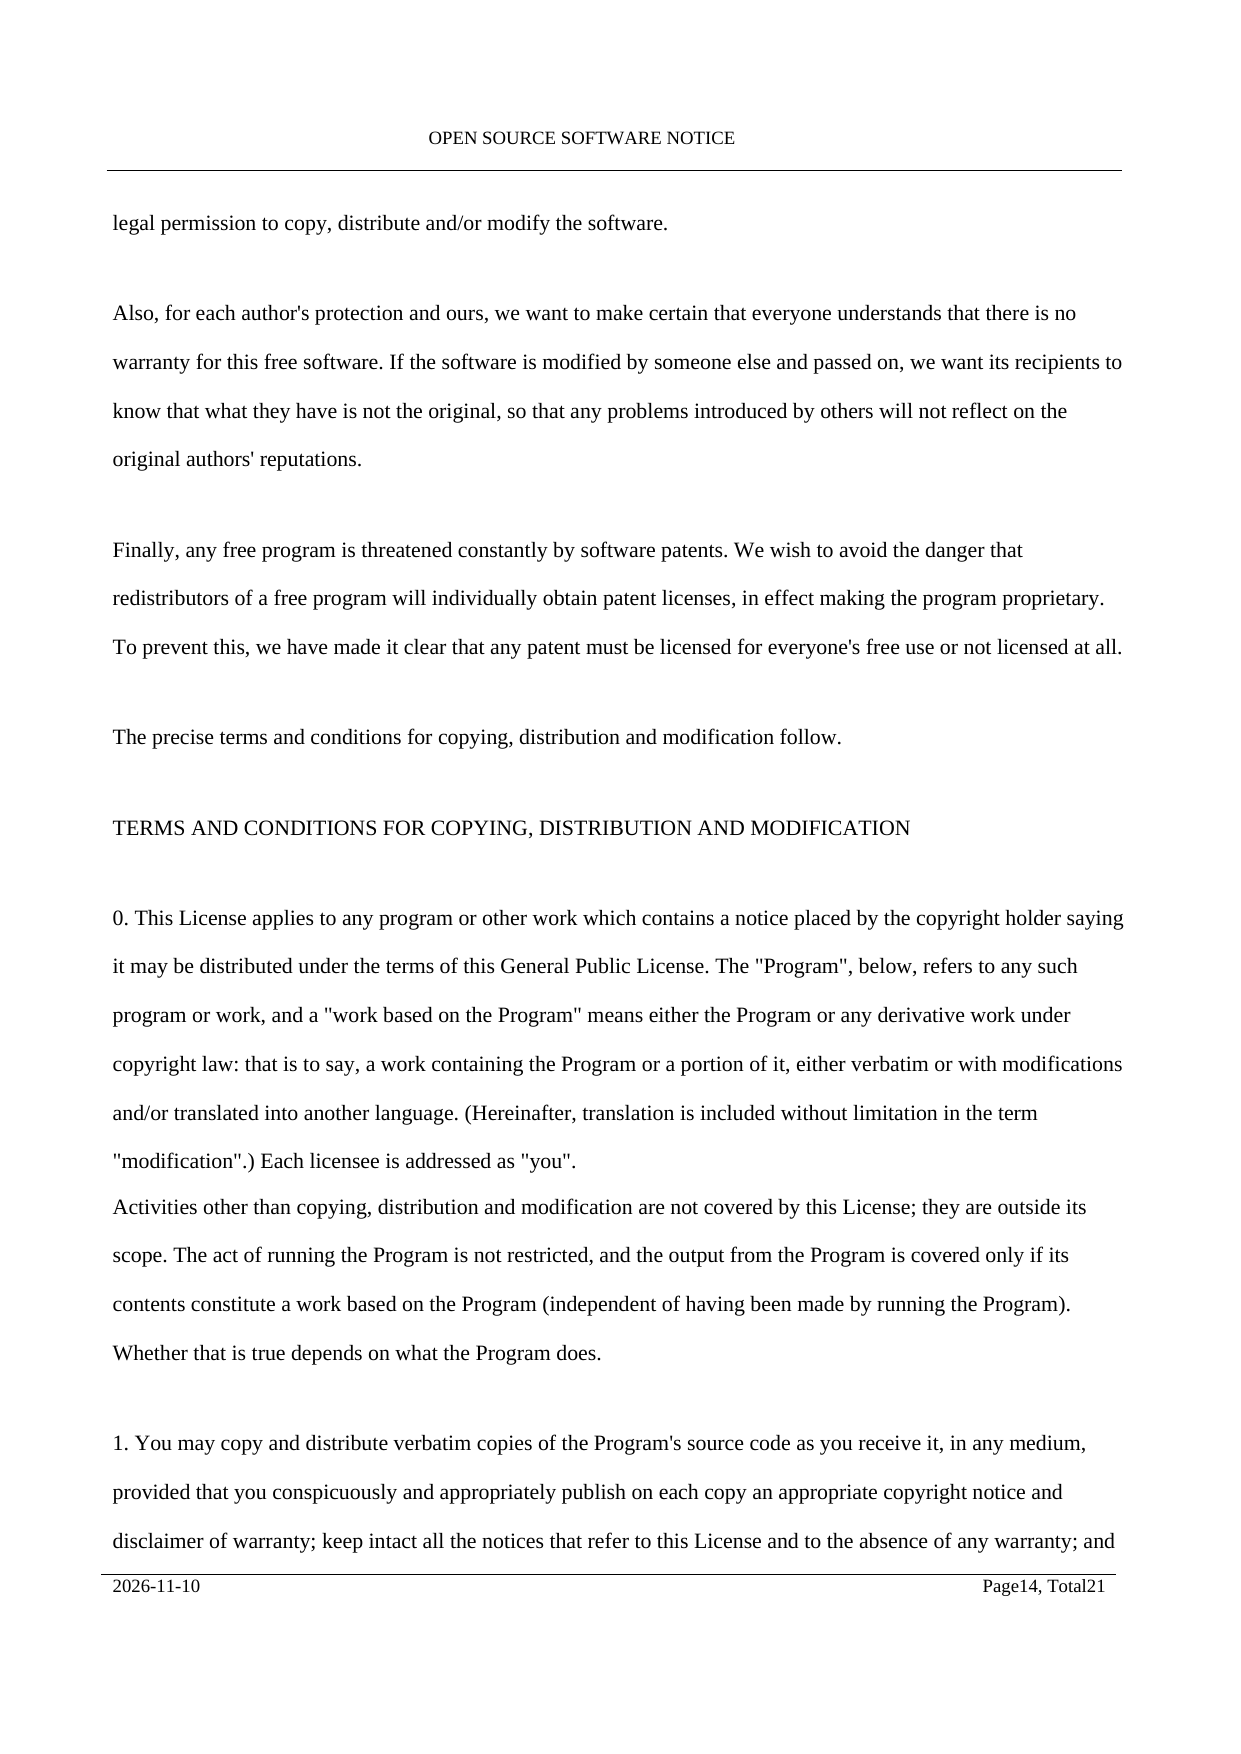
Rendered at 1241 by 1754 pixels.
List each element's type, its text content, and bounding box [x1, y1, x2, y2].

text Activities other than copying, distribution and modification are not covered by this License; they are outside its scope. The act of running the Program is not restricted, and the output from the Program is covered only if its contents constitute a work based on the Program (independent of having been made by running the Program). Whether that is true depends on what the Program does. [112, 1190, 1128, 1369]
text Finally, any free program is threatened constantly by software patents. We wish to avoid the danger that redistributors of a free program will individually obtain patent licenses, in effect making the program proprietary. To prevent this, we have made it clear that any patent must be licensed for everyone's free use or not licensed at all. [112, 533, 1128, 663]
text The precise terms and conditions for copying, distribution and modification follow. [112, 721, 1128, 753]
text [112, 1426, 1128, 1556]
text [112, 206, 1128, 239]
text TERMS AND CONDITIONS FOR COPYING, DISTRIBUTION AND MODIFICATION [112, 811, 1128, 843]
text 0. This License applies to any program or other work which contains a notice placed by the copyright holder saying it may be distributed under the terms of this General Public License. The "Program", below, refers to any such program or work, and a "work based on the Program" means either the Program or any derivative work under copyright law: that is to say, a work containing the Program or a portion of it, either verbatim or with modifications and/or translated into another language. (Hereinafter, translation is included without limitation in the term "modification".) Each licensee is addressed as "you". [112, 901, 1128, 1177]
text Also, for each author's protection and ours, we want to make certain that everyone understands that there is no warranty for this free software. If the software is modified by someone else and passed on, we want its recipients to know that what they have is not the original, so that any problems introduced by others will not reflect on the original authors' reputations. [112, 297, 1128, 475]
